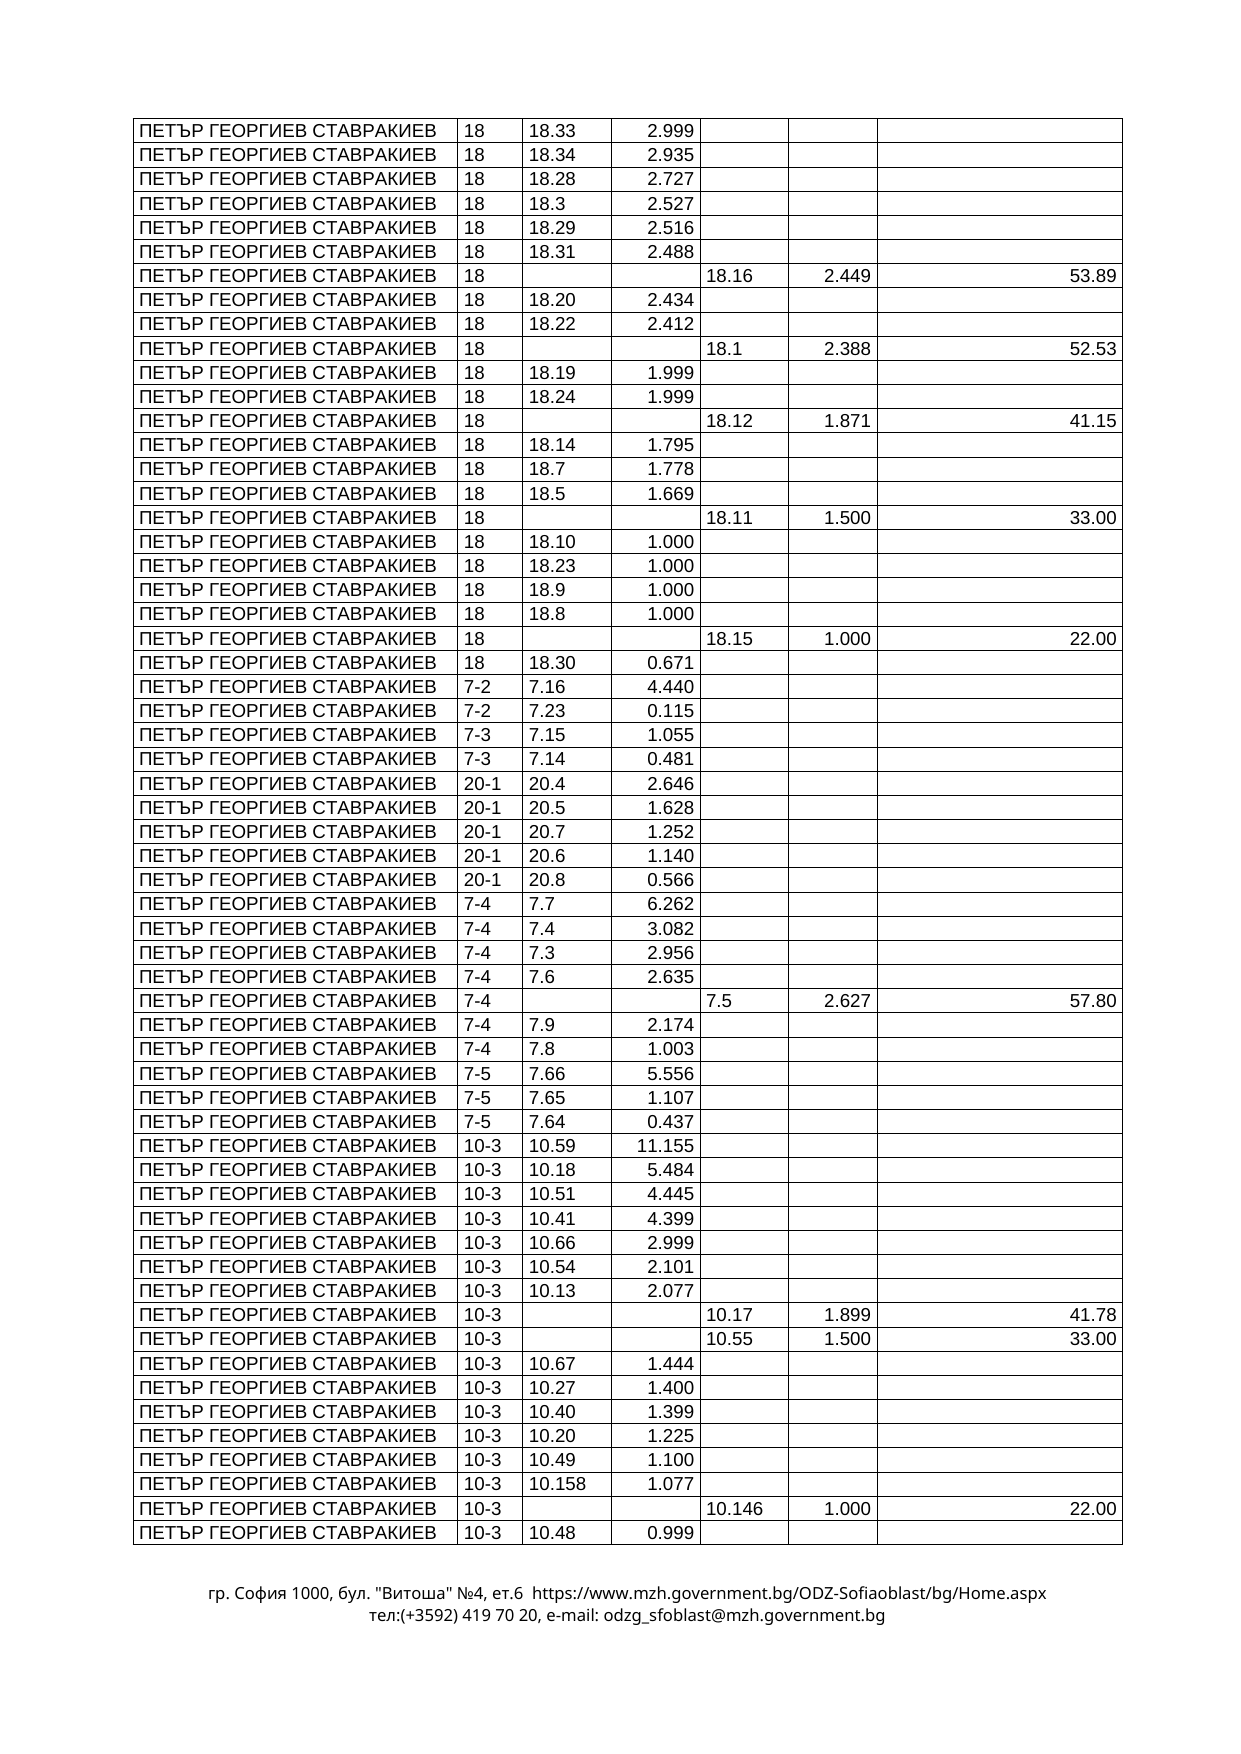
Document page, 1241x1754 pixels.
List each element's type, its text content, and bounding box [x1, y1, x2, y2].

table_cell [878, 119, 1122, 142]
table_cell [789, 820, 877, 843]
table_cell [701, 1062, 788, 1085]
table_cell [789, 385, 877, 408]
table_cell [789, 1376, 877, 1399]
table_cell 7.64 [523, 1110, 611, 1133]
table_cell [878, 893, 1122, 916]
table_cell [701, 603, 788, 626]
table_cell [701, 1473, 788, 1496]
table_cell [789, 941, 877, 964]
table_cell 2.999 [612, 119, 700, 142]
table_cell [878, 1521, 1122, 1544]
table_cell [878, 772, 1122, 795]
table_cell 10.158 [523, 1473, 611, 1496]
table_cell [701, 1521, 788, 1544]
table_cell ПЕТЪР ГЕОРГИЕВ СТАВРАКИЕВ [134, 1183, 457, 1206]
table_cell [523, 264, 611, 287]
table_cell [878, 1376, 1122, 1399]
table_cell 18 [458, 651, 522, 674]
table_cell [523, 1328, 611, 1351]
table_cell [789, 772, 877, 795]
table_cell 18 [458, 627, 522, 650]
table_cell [612, 627, 700, 650]
table_cell 18.14 [523, 433, 611, 456]
table_cell ПЕТЪР ГЕОРГИЕВ СТАВРАКИЕВ [134, 1086, 457, 1109]
table_cell [878, 530, 1122, 553]
table_cell ПЕТЪР ГЕОРГИЕВ СТАВРАКИЕВ [134, 651, 457, 674]
table_cell [789, 313, 877, 336]
table_cell 7.65 [523, 1086, 611, 1109]
table_cell 7-4 [458, 917, 522, 940]
table_cell 2.077 [612, 1279, 700, 1302]
table_cell ПЕТЪР ГЕОРГИЕВ СТАВРАКИЕВ [134, 603, 457, 626]
table_cell 10-3 [458, 1424, 522, 1447]
table_cell ПЕТЪР ГЕОРГИЕВ СТАВРАКИЕВ [134, 337, 457, 360]
table_cell 7.5 [701, 989, 788, 1012]
table_cell 18 [458, 603, 522, 626]
table_cell [789, 1062, 877, 1085]
table_cell 18.7 [523, 458, 611, 481]
table_cell 20-1 [458, 844, 522, 867]
table_cell 2.956 [612, 941, 700, 964]
table_cell [701, 192, 788, 215]
table_cell 1.140 [612, 844, 700, 867]
table_cell 18 [458, 313, 522, 336]
table_cell [878, 313, 1122, 336]
table_cell ПЕТЪР ГЕОРГИЕВ СТАВРАКИЕВ [134, 1473, 457, 1496]
table_cell 18.33 [523, 119, 611, 142]
table_cell 41.78 [878, 1303, 1122, 1326]
table_cell 1.000 [612, 603, 700, 626]
table_cell ПЕТЪР ГЕОРГИЕВ СТАВРАКИЕВ [134, 1013, 457, 1036]
table_cell 7.8 [523, 1038, 611, 1061]
table_cell 10-3 [458, 1158, 522, 1181]
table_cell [134, 1521, 457, 1544]
table_cell [701, 385, 788, 408]
table_cell [701, 1255, 788, 1278]
table_cell 4.445 [612, 1183, 700, 1206]
table_cell ПЕТЪР ГЕОРГИЕВ СТАВРАКИЕВ [134, 313, 457, 336]
table_cell 2.635 [612, 965, 700, 988]
table_cell 7-5 [458, 1110, 522, 1133]
table_cell 18.10 [523, 530, 611, 553]
table_cell 10.66 [523, 1231, 611, 1254]
table_cell 18.9 [523, 578, 611, 601]
table_cell [878, 1400, 1122, 1423]
table_cell 7-4 [458, 965, 522, 988]
table_cell [878, 192, 1122, 215]
table_cell 18 [458, 192, 522, 215]
table_cell 22.00 [878, 1497, 1122, 1520]
table_cell ПЕТЪР ГЕОРГИЕВ СТАВРАКИЕВ [134, 264, 457, 287]
table_cell 18 [458, 240, 522, 263]
table_cell ПЕТЪР ГЕОРГИЕВ СТАВРАКИЕВ [134, 482, 457, 505]
table_cell [701, 482, 788, 505]
table_cell 10-3 [458, 1207, 522, 1230]
table_cell 7.23 [523, 699, 611, 722]
table_cell ПЕТЪР ГЕОРГИЕВ СТАВРАКИЕВ [134, 989, 457, 1012]
table_cell [789, 1086, 877, 1109]
table_cell 1.107 [612, 1086, 700, 1109]
table_cell [878, 1086, 1122, 1109]
table_cell [878, 941, 1122, 964]
table_cell 7.15 [523, 723, 611, 746]
table_cell ПЕТЪР ГЕОРГИЕВ СТАВРАКИЕВ [134, 1134, 457, 1157]
table_cell [878, 1448, 1122, 1471]
table_cell 10.40 [523, 1400, 611, 1423]
table_cell 20-1 [458, 772, 522, 795]
table_cell [878, 675, 1122, 698]
table_cell [789, 748, 877, 771]
table_cell 1.003 [612, 1038, 700, 1061]
table_cell [878, 1231, 1122, 1254]
table_cell [701, 868, 788, 891]
table_cell [878, 965, 1122, 988]
table_cell 7-4 [458, 989, 522, 1012]
table_cell [878, 1158, 1122, 1181]
table_cell [789, 143, 877, 166]
table_cell [878, 1255, 1122, 1278]
table_cell 1.225 [612, 1424, 700, 1447]
table_cell 18.29 [523, 216, 611, 239]
table_cell [701, 1207, 788, 1230]
table_cell 41.15 [878, 409, 1122, 432]
table_cell ПЕТЪР ГЕОРГИЕВ СТАВРАКИЕВ [134, 192, 457, 215]
table_cell ПЕТЪР ГЕОРГИЕВ СТАВРАКИЕВ [134, 1352, 457, 1375]
table_cell 0.481 [612, 748, 700, 771]
table_cell 10.54 [523, 1255, 611, 1278]
table_cell 7.3 [523, 941, 611, 964]
table_cell 10.20 [523, 1424, 611, 1447]
table_cell [789, 603, 877, 626]
table_cell [701, 675, 788, 698]
table_cell [789, 1448, 877, 1471]
table_cell 1.999 [612, 361, 700, 384]
table_cell [701, 313, 788, 336]
table_cell [523, 627, 611, 650]
table_cell [701, 1424, 788, 1447]
table_cell 10.17 [701, 1303, 788, 1326]
table_cell 2.488 [612, 240, 700, 263]
table_cell ПЕТЪР ГЕОРГИЕВ СТАВРАКИЕВ [134, 554, 457, 577]
table_cell [878, 1134, 1122, 1157]
table_cell [789, 192, 877, 215]
table_cell ПЕТЪР ГЕОРГИЕВ СТАВРАКИЕВ [134, 1448, 457, 1471]
table_cell 18.31 [523, 240, 611, 263]
table_cell 10.55 [701, 1328, 788, 1351]
table_cell 1.000 [612, 530, 700, 553]
table_cell 10-3 [458, 1448, 522, 1471]
table_cell 10-3 [458, 1521, 522, 1544]
table_cell [612, 264, 700, 287]
table_cell ПЕТЪР ГЕОРГИЕВ СТАВРАКИЕВ [134, 578, 457, 601]
table_cell [878, 1183, 1122, 1206]
table_cell [701, 168, 788, 191]
table_cell 7-2 [458, 675, 522, 698]
table_cell 1.899 [789, 1303, 877, 1326]
table_cell 18.34 [523, 143, 611, 166]
table_cell 7-4 [458, 941, 522, 964]
table_cell [612, 989, 700, 1012]
table_cell 10-3 [458, 1400, 522, 1423]
table_cell 18 [458, 337, 522, 360]
table_cell [701, 361, 788, 384]
table_cell 1.055 [612, 723, 700, 746]
table_cell [701, 143, 788, 166]
table_cell [878, 482, 1122, 505]
table_cell 4.440 [612, 675, 700, 698]
table_cell ПЕТЪР ГЕОРГИЕВ СТАВРАКИЕВ [134, 941, 457, 964]
table_cell 1.000 [789, 1497, 877, 1520]
table_cell [878, 868, 1122, 891]
table_cell 7-4 [458, 1013, 522, 1036]
table_cell 10.59 [523, 1134, 611, 1157]
table_cell [701, 433, 788, 456]
table_cell 10.67 [523, 1352, 611, 1375]
table_cell [878, 385, 1122, 408]
table_cell [789, 893, 877, 916]
table_cell [701, 965, 788, 988]
table_cell 18.8 [523, 603, 611, 626]
table_cell [878, 1013, 1122, 1036]
table_cell ПЕТЪР ГЕОРГИЕВ СТАВРАКИЕВ [134, 675, 457, 698]
table_cell 2.627 [789, 989, 877, 1012]
table_cell [701, 917, 788, 940]
table_cell [878, 1279, 1122, 1302]
table_cell [701, 1110, 788, 1133]
table_cell ПЕТЪР ГЕОРГИЕВ СТАВРАКИЕВ [134, 240, 457, 263]
table_cell 18.1 [701, 337, 788, 360]
table_cell ПЕТЪР ГЕОРГИЕВ СТАВРАКИЕВ [134, 530, 457, 553]
table_cell 18.15 [701, 627, 788, 650]
table_cell 10-3 [458, 1183, 522, 1206]
table_cell 10.13 [523, 1279, 611, 1302]
table_cell ПЕТЪР ГЕОРГИЕВ СТАВРАКИЕВ [134, 1497, 457, 1520]
table_cell [701, 1013, 788, 1036]
table_cell ПЕТЪР ГЕОРГИЕВ СТАВРАКИЕВ [134, 627, 457, 650]
table_cell [612, 1303, 700, 1326]
table_cell 1.000 [789, 627, 877, 650]
table_cell [878, 1473, 1122, 1496]
table_cell [701, 699, 788, 722]
table_cell 18 [458, 578, 522, 601]
table_cell [789, 651, 877, 674]
table_cell 7-4 [458, 893, 522, 916]
table_cell 18.22 [523, 313, 611, 336]
table_cell ПЕТЪР ГЕОРГИЕВ СТАВРАКИЕВ [134, 796, 457, 819]
table_cell 52.53 [878, 337, 1122, 360]
table_cell 18.24 [523, 385, 611, 408]
table_cell ПЕТЪР ГЕОРГИЕВ СТАВРАКИЕВ [134, 868, 457, 891]
table_cell [701, 216, 788, 239]
table_cell [878, 1207, 1122, 1230]
table_cell [701, 1231, 788, 1254]
table_cell 10.146 [701, 1497, 788, 1520]
table_cell [878, 216, 1122, 239]
table_cell 20.6 [523, 844, 611, 867]
table_cell 18 [458, 506, 522, 529]
table_cell [789, 965, 877, 988]
table_cell ПЕТЪР ГЕОРГИЕВ СТАВРАКИЕВ [134, 772, 457, 795]
table_cell 1.399 [612, 1400, 700, 1423]
table_cell 18.12 [701, 409, 788, 432]
table_cell 1.500 [789, 1328, 877, 1351]
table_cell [134, 119, 457, 142]
table_cell [701, 554, 788, 577]
table_cell [789, 1400, 877, 1423]
table_cell 7.66 [523, 1062, 611, 1085]
table_cell 1.000 [612, 578, 700, 601]
table_cell 18 [458, 143, 522, 166]
table_cell [878, 554, 1122, 577]
table_cell 10-3 [458, 1303, 522, 1326]
table_cell ПЕТЪР ГЕОРГИЕВ СТАВРАКИЕВ [134, 1110, 457, 1133]
table_cell [612, 1497, 700, 1520]
table_cell 2.527 [612, 192, 700, 215]
table_cell 18.28 [523, 168, 611, 191]
table_cell 10-3 [458, 1497, 522, 1520]
table_cell 18.20 [523, 288, 611, 311]
table_cell [789, 168, 877, 191]
table_cell [878, 168, 1122, 191]
table_cell [878, 1352, 1122, 1375]
table_cell [701, 651, 788, 674]
table_cell [878, 240, 1122, 263]
table_cell 1.400 [612, 1376, 700, 1399]
table_cell [789, 1279, 877, 1302]
table_cell 10-3 [458, 1134, 522, 1157]
table_cell 10.41 [523, 1207, 611, 1230]
table_cell [701, 1376, 788, 1399]
table_cell ПЕТЪР ГЕОРГИЕВ СТАВРАКИЕВ [134, 1424, 457, 1447]
table_cell 20-1 [458, 868, 522, 891]
table_cell [789, 1473, 877, 1496]
table_cell 1.077 [612, 1473, 700, 1496]
table_cell ПЕТЪР ГЕОРГИЕВ СТАВРАКИЕВ [134, 820, 457, 843]
table_cell [701, 530, 788, 553]
table_cell [878, 844, 1122, 867]
table_cell 18 [458, 482, 522, 505]
table_cell ПЕТЪР ГЕОРГИЕВ СТАВРАКИЕВ [134, 1038, 457, 1061]
table_cell 18 [458, 458, 522, 481]
table_cell 0.999 [612, 1521, 700, 1544]
table_cell 1.999 [612, 385, 700, 408]
table_cell 1.871 [789, 409, 877, 432]
table_cell 2.434 [612, 288, 700, 311]
table_cell 18.30 [523, 651, 611, 674]
table_cell 0.437 [612, 1110, 700, 1133]
table_cell 2.727 [612, 168, 700, 191]
table_cell 7-5 [458, 1062, 522, 1085]
table_cell [701, 844, 788, 867]
table_cell 10.18 [523, 1158, 611, 1181]
table_cell ПЕТЪР ГЕОРГИЕВ СТАВРАКИЕВ [134, 748, 457, 771]
table_cell 18 [458, 554, 522, 577]
table_cell ПЕТЪР ГЕОРГИЕВ СТАВРАКИЕВ [134, 458, 457, 481]
table_cell [701, 748, 788, 771]
table_cell 5.556 [612, 1062, 700, 1085]
table_cell 7-2 [458, 699, 522, 722]
table_cell [789, 1255, 877, 1278]
table_cell 1.628 [612, 796, 700, 819]
table_cell 3.082 [612, 917, 700, 940]
table_cell 2.646 [612, 772, 700, 795]
table_cell [878, 1424, 1122, 1447]
table_cell [789, 844, 877, 867]
table_cell [789, 1521, 877, 1544]
table_cell 2.449 [789, 264, 877, 287]
table_cell ПЕТЪР ГЕОРГИЕВ СТАВРАКИЕВ [134, 1400, 457, 1423]
table_cell 1.444 [612, 1352, 700, 1375]
table_cell 10-3 [458, 1231, 522, 1254]
table_cell ПЕТЪР ГЕОРГИЕВ СТАВРАКИЕВ [134, 409, 457, 432]
table_cell 18.16 [701, 264, 788, 287]
table_cell 2.174 [612, 1013, 700, 1036]
table_cell ПЕТЪР ГЕОРГИЕВ СТАВРАКИЕВ [134, 1231, 457, 1254]
table_cell ПЕТЪР ГЕОРГИЕВ СТАВРАКИЕВ [134, 361, 457, 384]
table_cell [789, 723, 877, 746]
table_cell [789, 1231, 877, 1254]
table_cell 2.101 [612, 1255, 700, 1278]
table_cell 20.7 [523, 820, 611, 843]
table_cell [701, 723, 788, 746]
table_cell 18 [458, 264, 522, 287]
table_cell 7.7 [523, 893, 611, 916]
table_cell [878, 433, 1122, 456]
table_cell [878, 917, 1122, 940]
table_cell ПЕТЪР ГЕОРГИЕВ СТАВРАКИЕВ [134, 1279, 457, 1302]
table_cell [789, 1110, 877, 1133]
table_cell 20-1 [458, 820, 522, 843]
table_cell [789, 530, 877, 553]
table_cell [789, 482, 877, 505]
table_cell 7-5 [458, 1086, 522, 1109]
table_cell [701, 240, 788, 263]
table_cell 10-3 [458, 1328, 522, 1351]
table_cell [789, 1134, 877, 1157]
table_cell [789, 1183, 877, 1206]
table_cell 18 [458, 361, 522, 384]
table_cell 0.671 [612, 651, 700, 674]
table_cell 2.412 [612, 313, 700, 336]
table_cell 18.5 [523, 482, 611, 505]
table_cell 18.19 [523, 361, 611, 384]
table_cell ПЕТЪР ГЕОРГИЕВ СТАВРАКИЕВ [134, 1328, 457, 1351]
table_cell 7.16 [523, 675, 611, 698]
table_cell [701, 941, 788, 964]
table_cell 18 [458, 409, 522, 432]
table_cell [701, 1448, 788, 1471]
table_cell [878, 1038, 1122, 1061]
table_cell [701, 796, 788, 819]
table_cell [878, 748, 1122, 771]
table_cell ПЕТЪР ГЕОРГИЕВ СТАВРАКИЕВ [134, 1303, 457, 1326]
table_cell 7-3 [458, 723, 522, 746]
table_cell [701, 1183, 788, 1206]
table_cell 18 [458, 530, 522, 553]
table_cell 10-3 [458, 1279, 522, 1302]
table_cell [789, 868, 877, 891]
table_cell 20.8 [523, 868, 611, 891]
table_cell 18.11 [701, 506, 788, 529]
table_cell 10-3 [458, 1255, 522, 1278]
table_cell ПЕТЪР ГЕОРГИЕВ СТАВРАКИЕВ [134, 168, 457, 191]
table_cell [789, 1158, 877, 1181]
table_cell [878, 796, 1122, 819]
table_cell 2.935 [612, 143, 700, 166]
table_cell ПЕТЪР ГЕОРГИЕВ СТАВРАКИЕВ [134, 893, 457, 916]
table_cell [701, 1134, 788, 1157]
table_cell [523, 506, 611, 529]
table_cell [701, 1158, 788, 1181]
table_cell [789, 796, 877, 819]
table_cell ПЕТЪР ГЕОРГИЕВ СТАВРАКИЕВ [134, 1207, 457, 1230]
table_cell [878, 458, 1122, 481]
table_cell [789, 433, 877, 456]
table_cell [612, 337, 700, 360]
table_cell 18 [458, 433, 522, 456]
table_cell 7.14 [523, 748, 611, 771]
table_cell 7-3 [458, 748, 522, 771]
table_cell [878, 699, 1122, 722]
table_cell [789, 699, 877, 722]
table_cell [878, 603, 1122, 626]
table_cell [701, 820, 788, 843]
table_cell ПЕТЪР ГЕОРГИЕВ СТАВРАКИЕВ [134, 965, 457, 988]
table_cell [701, 893, 788, 916]
table_cell 2.516 [612, 216, 700, 239]
table_cell 1.000 [612, 554, 700, 577]
table_cell 7.6 [523, 965, 611, 988]
table_cell [789, 1038, 877, 1061]
table_cell [878, 1062, 1122, 1085]
table_cell [789, 1013, 877, 1036]
table_cell ПЕТЪР ГЕОРГИЕВ СТАВРАКИЕВ [134, 1376, 457, 1399]
table_cell ПЕТЪР ГЕОРГИЕВ СТАВРАКИЕВ [134, 723, 457, 746]
table_cell [878, 361, 1122, 384]
table_cell ПЕТЪР ГЕОРГИЕВ СТАВРАКИЕВ [134, 844, 457, 867]
table_cell [878, 288, 1122, 311]
table_cell [789, 458, 877, 481]
table_cell 18.3 [523, 192, 611, 215]
table_cell 33.00 [878, 506, 1122, 529]
table_cell 2.388 [789, 337, 877, 360]
table_cell [789, 578, 877, 601]
table_cell [612, 409, 700, 432]
table_cell [701, 1279, 788, 1302]
table_cell 2.999 [612, 1231, 700, 1254]
table_cell ПЕТЪР ГЕОРГИЕВ СТАВРАКИЕВ [134, 506, 457, 529]
table_cell [701, 772, 788, 795]
table_cell ПЕТЪР ГЕОРГИЕВ СТАВРАКИЕВ [134, 385, 457, 408]
table_cell 10.51 [523, 1183, 611, 1206]
table_cell 0.115 [612, 699, 700, 722]
table_cell 10.49 [523, 1448, 611, 1471]
table_cell [878, 651, 1122, 674]
table_cell 1.778 [612, 458, 700, 481]
table_cell ПЕТЪР ГЕОРГИЕВ СТАВРАКИЕВ [134, 1158, 457, 1181]
table_cell 5.484 [612, 1158, 700, 1181]
table_cell 7.4 [523, 917, 611, 940]
table_cell 10-3 [458, 1376, 522, 1399]
table_cell 18 [458, 216, 522, 239]
table_cell 18 [458, 385, 522, 408]
table_cell ПЕТЪР ГЕОРГИЕВ СТАВРАКИЕВ [134, 288, 457, 311]
table_cell 0.566 [612, 868, 700, 891]
table_cell ПЕТЪР ГЕОРГИЕВ СТАВРАКИЕВ [134, 917, 457, 940]
table_cell 1.795 [612, 433, 700, 456]
table_cell 10.48 [523, 1521, 611, 1544]
table_cell [789, 1207, 877, 1230]
table_cell 1.252 [612, 820, 700, 843]
table_cell [789, 240, 877, 263]
table_cell [701, 288, 788, 311]
table_cell [612, 1328, 700, 1351]
table_cell 11.155 [612, 1134, 700, 1157]
table_cell [701, 119, 788, 142]
table_cell 57.80 [878, 989, 1122, 1012]
table_cell [789, 917, 877, 940]
table_cell [878, 820, 1122, 843]
table_cell [878, 578, 1122, 601]
table_cell [878, 143, 1122, 166]
table_cell [523, 1497, 611, 1520]
table_cell [789, 554, 877, 577]
table_cell 18 [458, 168, 522, 191]
table_cell [789, 1352, 877, 1375]
table_cell ПЕТЪР ГЕОРГИЕВ СТАВРАКИЕВ [134, 433, 457, 456]
table_cell [789, 675, 877, 698]
table_cell [523, 409, 611, 432]
table_cell 18.23 [523, 554, 611, 577]
table_cell [701, 1038, 788, 1061]
table_cell [878, 723, 1122, 746]
table_cell 22.00 [878, 627, 1122, 650]
table_cell [789, 288, 877, 311]
table_cell 33.00 [878, 1328, 1122, 1351]
table_cell 20.5 [523, 796, 611, 819]
table_cell 1.100 [612, 1448, 700, 1471]
table_cell 20-1 [458, 796, 522, 819]
table_cell [523, 1303, 611, 1326]
table_cell [701, 1352, 788, 1375]
table_cell 1.500 [789, 506, 877, 529]
table_cell [878, 1110, 1122, 1133]
table_cell 53.89 [878, 264, 1122, 287]
table_cell 18 [458, 119, 522, 142]
table_cell 18 [458, 288, 522, 311]
table_cell [789, 1424, 877, 1447]
table_cell 4.399 [612, 1207, 700, 1230]
table_cell [701, 1086, 788, 1109]
table_cell 7.9 [523, 1013, 611, 1036]
table_cell 20.4 [523, 772, 611, 795]
table_cell 10-3 [458, 1352, 522, 1375]
table_cell [789, 119, 877, 142]
table_cell [789, 361, 877, 384]
table_cell [701, 1400, 788, 1423]
table_cell [789, 216, 877, 239]
table_cell ПЕТЪР ГЕОРГИЕВ СТАВРАКИЕВ [134, 1255, 457, 1278]
table_cell 10.27 [523, 1376, 611, 1399]
table_cell 10-3 [458, 1473, 522, 1496]
table_cell [701, 458, 788, 481]
table_cell 6.262 [612, 893, 700, 916]
table_cell ПЕТЪР ГЕОРГИЕВ СТАВРАКИЕВ [134, 1062, 457, 1085]
table_cell ПЕТЪР ГЕОРГИЕВ СТАВРАКИЕВ [134, 143, 457, 166]
table_cell [523, 337, 611, 360]
table_cell [701, 578, 788, 601]
table_cell 1.669 [612, 482, 700, 505]
table_cell ПЕТЪР ГЕОРГИЕВ СТАВРАКИЕВ [134, 216, 457, 239]
table_cell 7-4 [458, 1038, 522, 1061]
table_cell [612, 506, 700, 529]
table_cell ПЕТЪР ГЕОРГИЕВ СТАВРАКИЕВ [134, 699, 457, 722]
table_cell [523, 989, 611, 1012]
